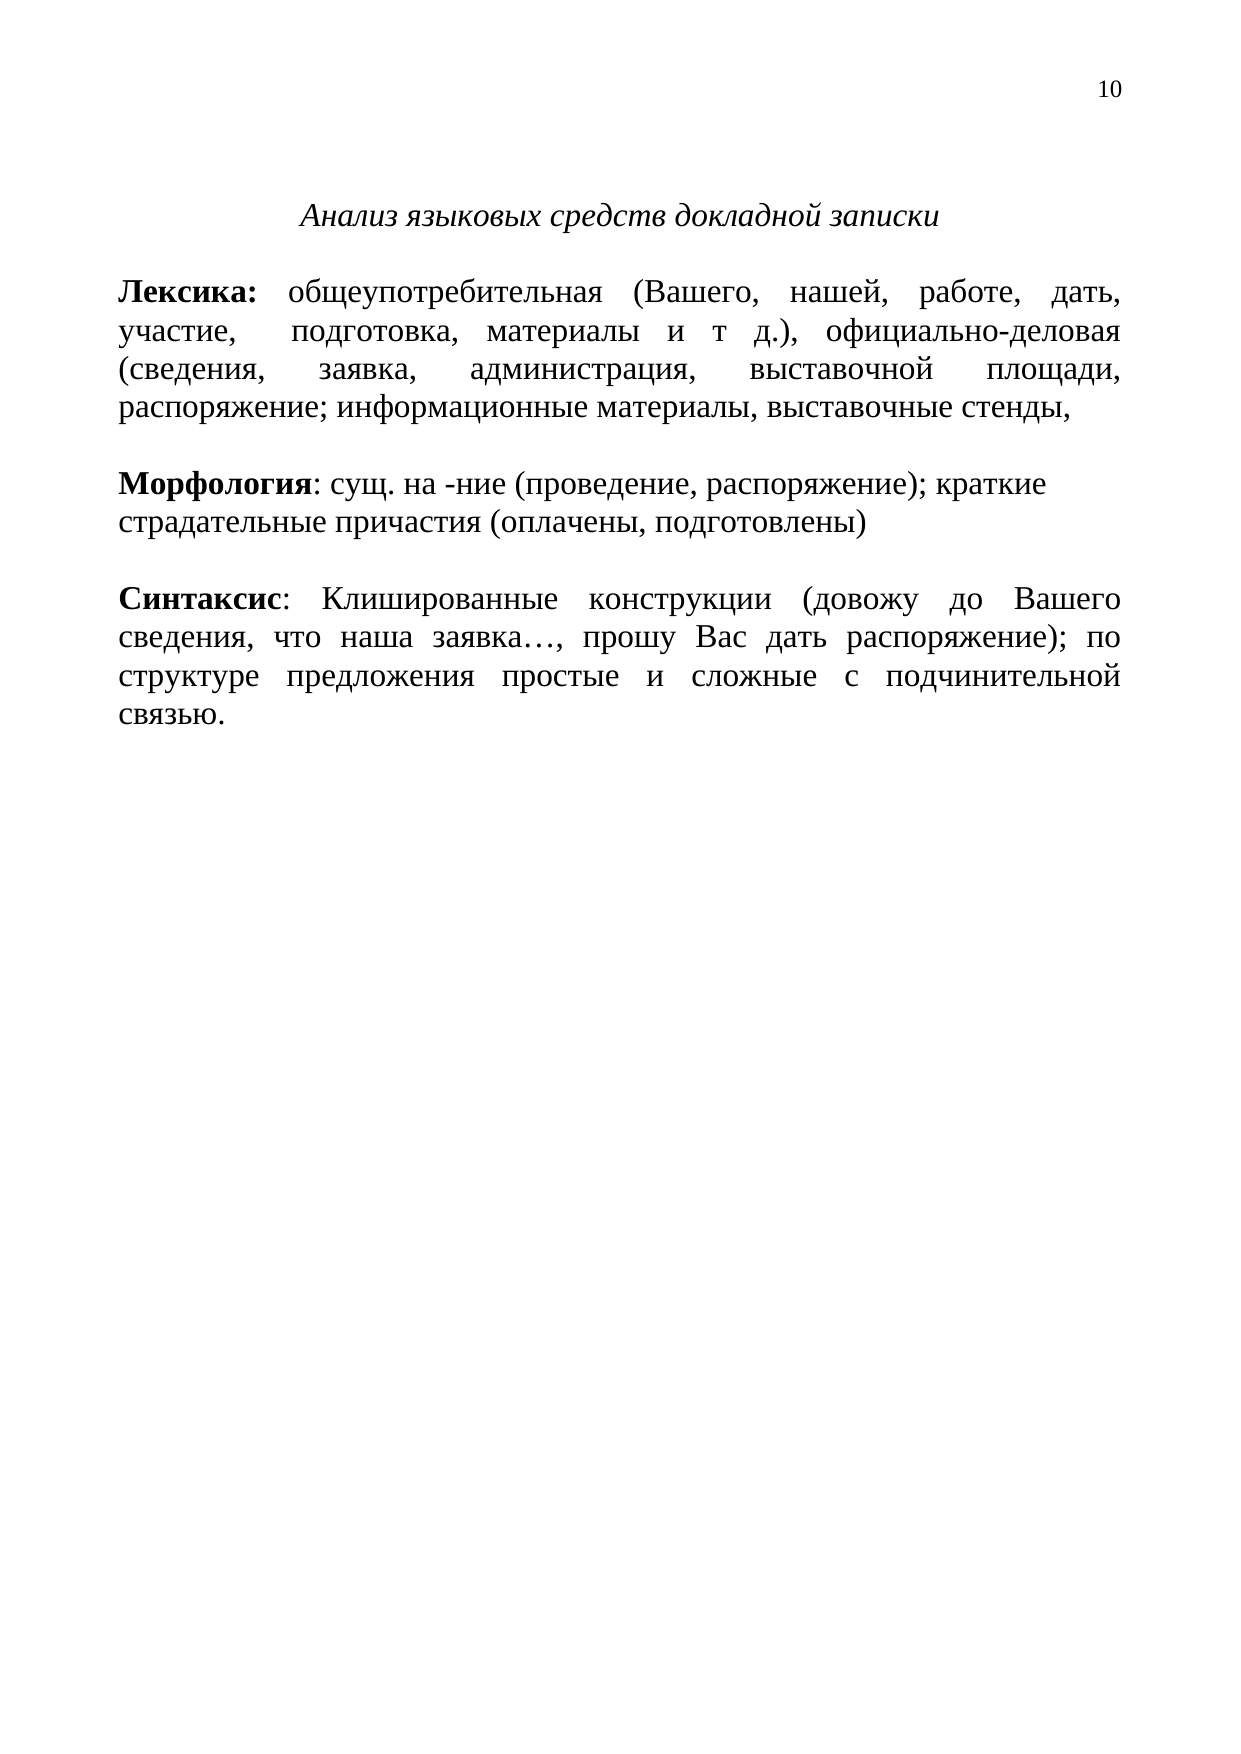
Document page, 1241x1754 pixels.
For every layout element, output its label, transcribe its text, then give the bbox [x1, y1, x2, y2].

text Лексика: общеупотребительная (Вашего, нашей, работе, дать, участие, подготовка, материалы и т д.), официально-деловая (сведения, заявка, администрация, выставочной площади, распоряжение; информационные материалы, выставочные стенды, [118, 271, 1122, 425]
text Синтаксис: Клишированные конструкции (довожу до Вашего сведения, что наша заявка…, прошу Вас дать распоряжение); по структуре предложения простые и сложные с подчинительной связью. [118, 578, 1122, 731]
text Анализ языковых средств докладной записки [118, 195, 1122, 233]
text Морфология: сущ. на -ние (проведение, распоряжение); краткие страдательные причастия (оплачены, подготовлены) [118, 463, 1122, 540]
